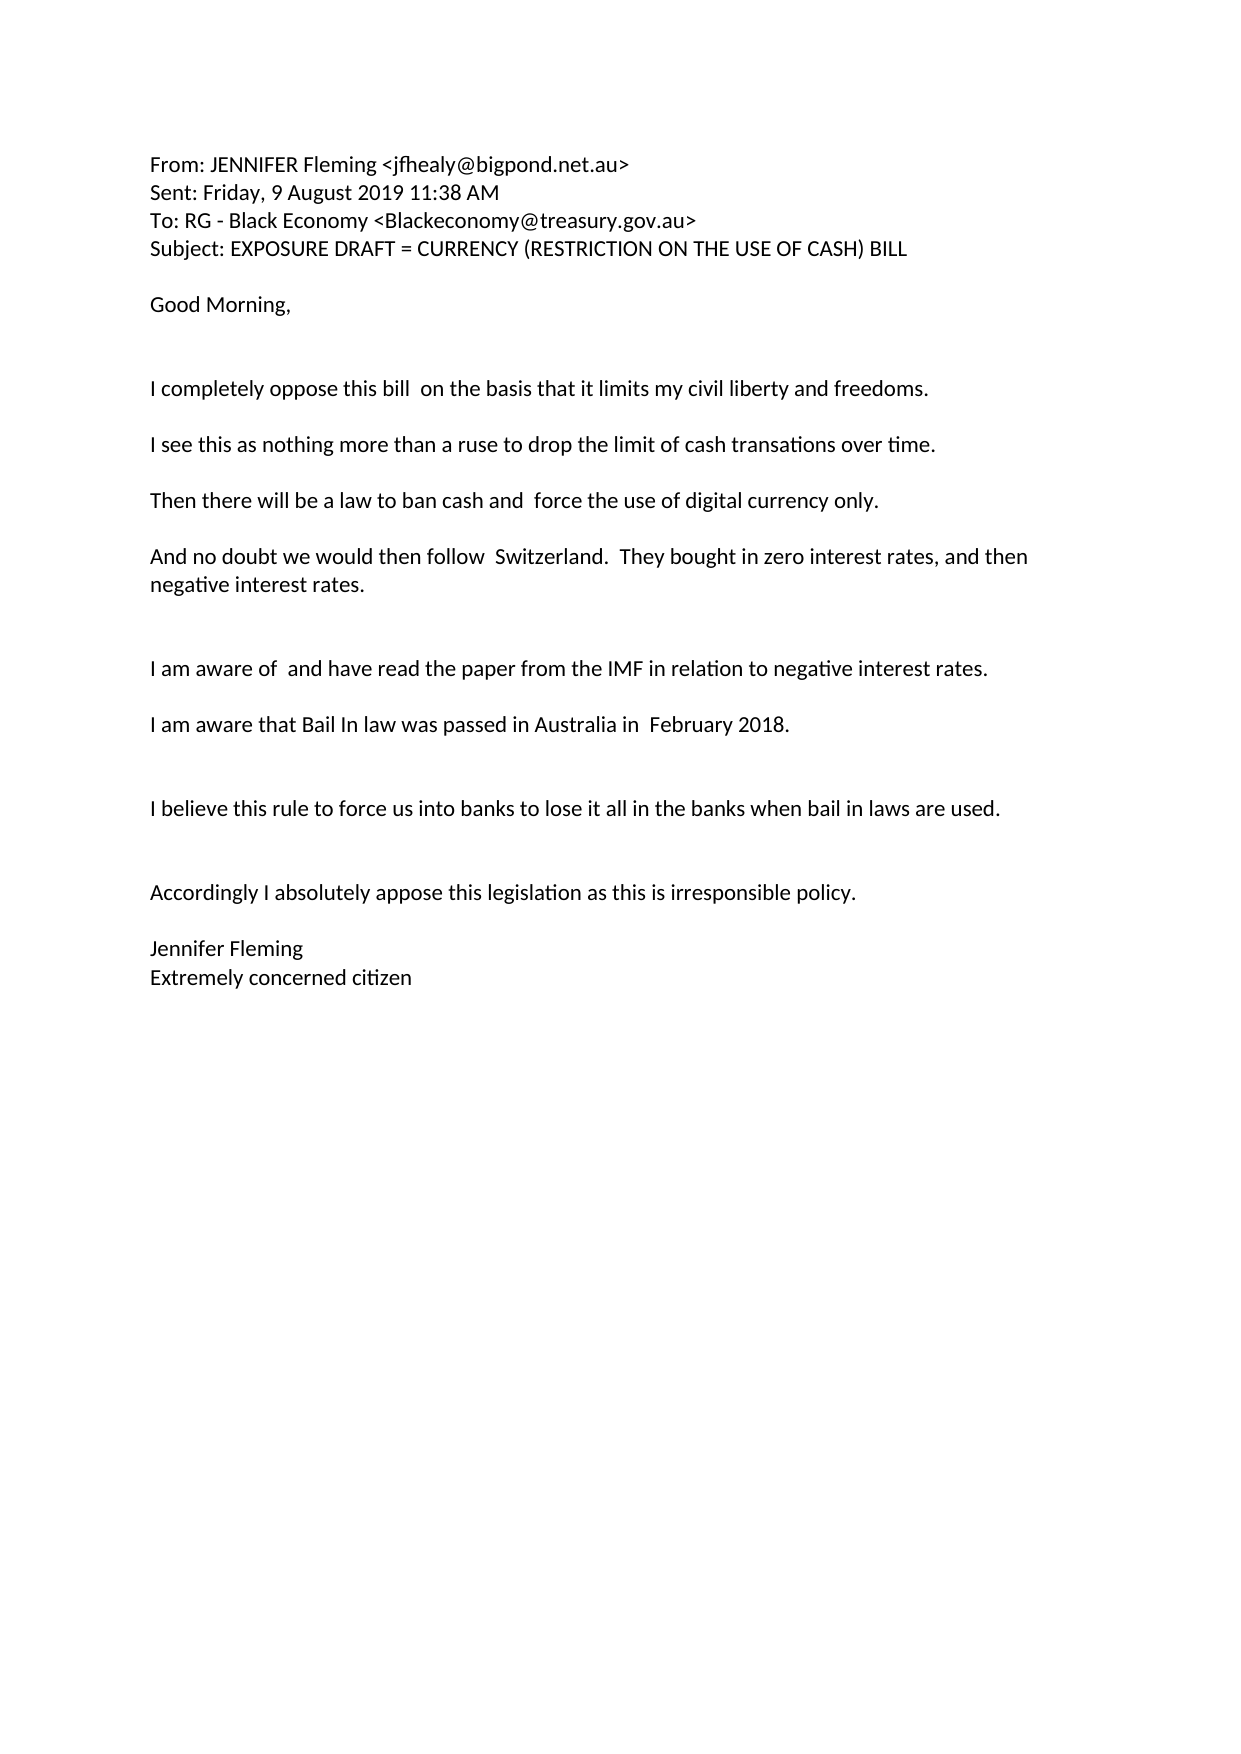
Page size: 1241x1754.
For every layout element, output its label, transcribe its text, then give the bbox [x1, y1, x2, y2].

text Then there will be a law to ban cash and force the use of digital currency only. [150, 486, 1090, 514]
text I see this as nothing more than a ruse to drop the limit of cash transations over time. [150, 430, 1090, 458]
text I am aware that Bail In law was passed in Australia in February 2018. [150, 710, 1090, 738]
text I completely oppose this bill on the basis that it limits my civil liberty and freedoms. [150, 374, 1090, 402]
text Good Morning, [150, 290, 1090, 318]
text Extremely concerned citizen [150, 963, 1090, 991]
text I believe this rule to force us into banks to lose it all in the banks when bail in laws are used. [150, 794, 1090, 822]
text Jennifer Fleming [150, 934, 1090, 963]
text Accordingly I absolutely appose this legislation as this is irresponsible policy. [150, 878, 1090, 907]
text I am aware of and have read the paper from the IMF in relation to negative interest rates. [150, 654, 1090, 682]
text And no doubt we would then follow Switzerland. They bought in zero interest rates, and then negative interest rates. [150, 542, 1090, 598]
text From: JENNIFER Fleming <jfhealy@bigpond.net.au> Sent: Friday, 9 August 2019 11:38 AM To: RG - Black Economy <Blackeconomy@treasury.gov.au> Subject: EXPOSURE DRAFT = CURRENCY (RESTRICTION ON THE USE OF CASH) BILL [150, 150, 1090, 262]
